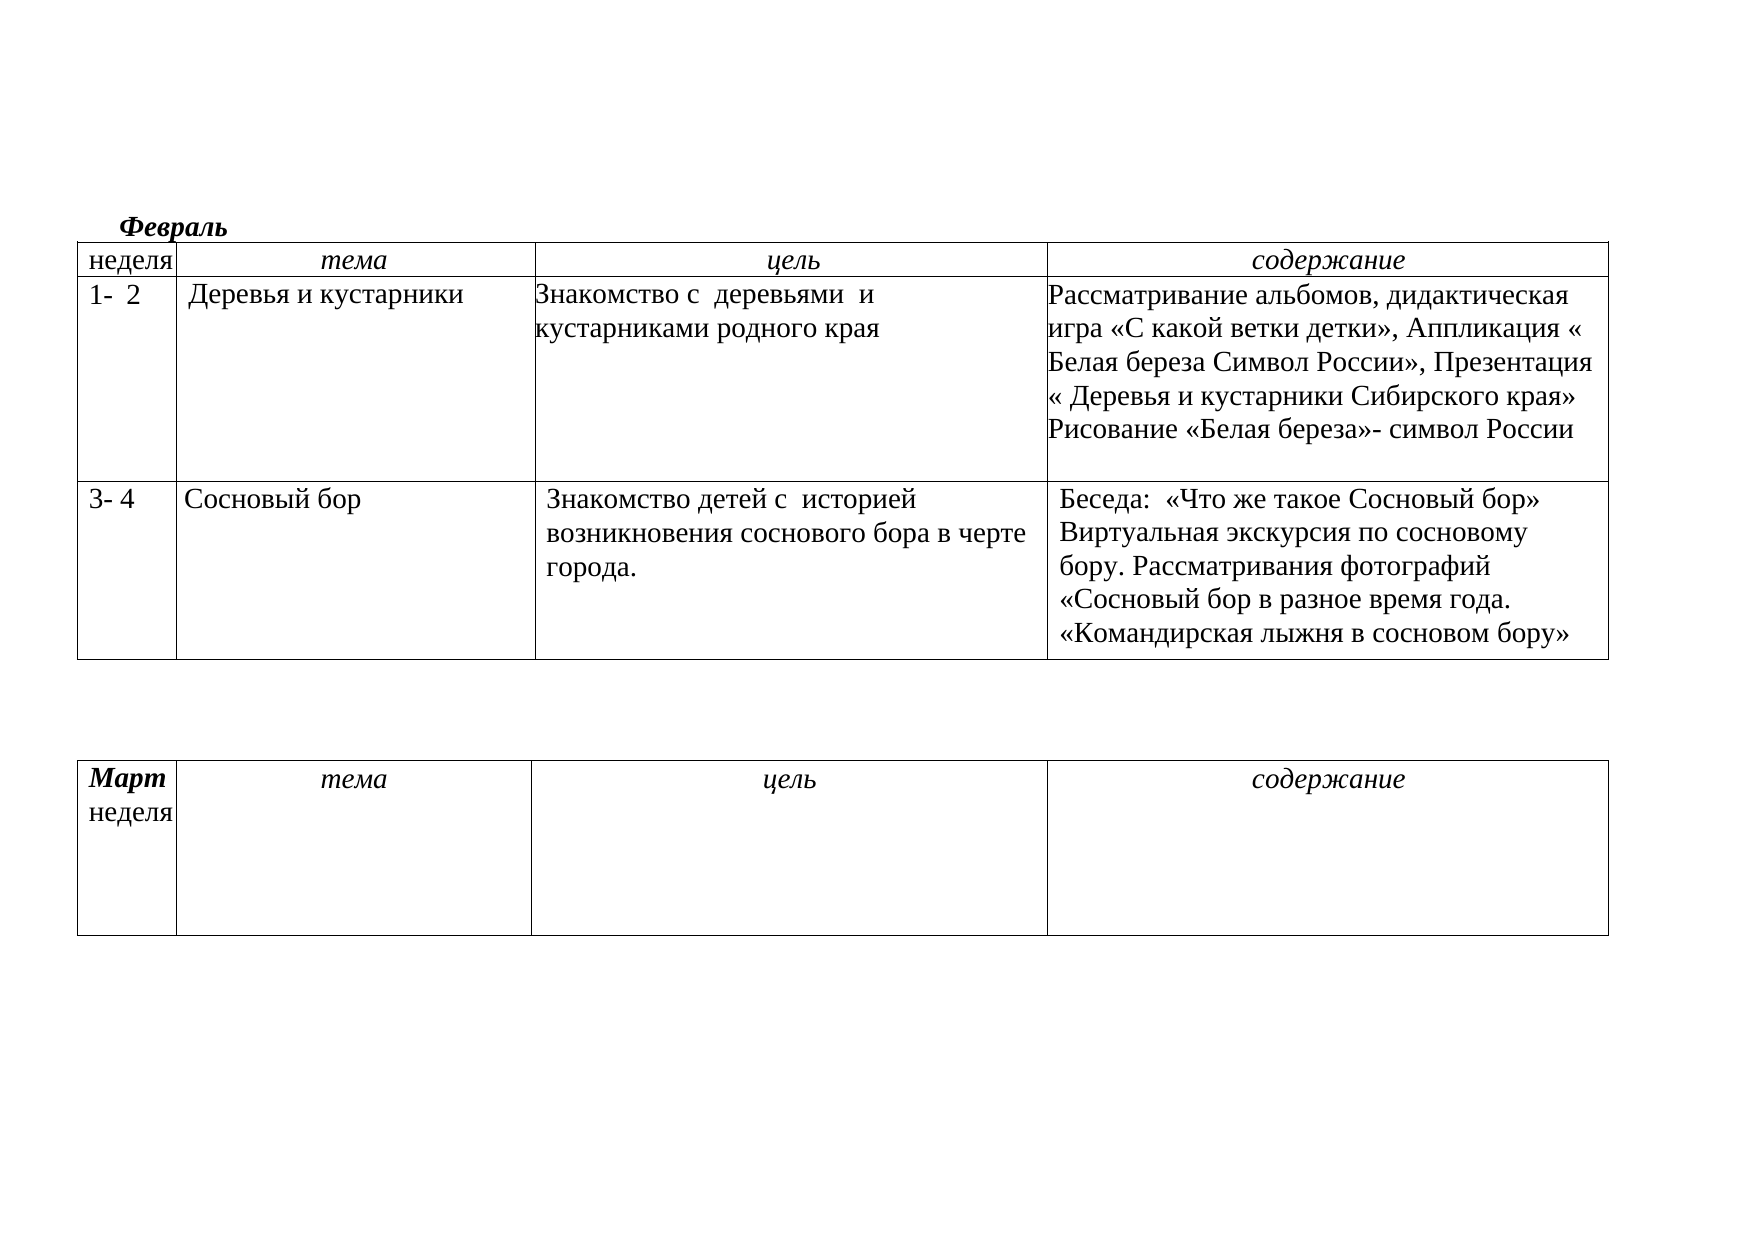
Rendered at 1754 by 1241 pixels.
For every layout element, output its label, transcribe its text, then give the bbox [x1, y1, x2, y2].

table_header неделя [78, 243, 176, 276]
table_header содержание [1048, 243, 1608, 276]
table_header тема [177, 761, 531, 935]
table_header цель [536, 243, 1047, 276]
table_cell Знакомство с деревьями и кустарниками родного края [536, 277, 1047, 481]
table_cell Сосновый бор [177, 482, 535, 658]
table_header цель [532, 761, 1047, 935]
table_cell Беседа: «Что же такое Сосновый бор» Виртуальная экскурсия по сосновому бору. Рассматривания фотографий «Сосновый бор в разное время года. «Командирская лыжня в сосновом бору» [1048, 482, 1608, 658]
table_header содержание [1048, 761, 1608, 935]
table_header Март неделя [78, 761, 176, 935]
table_cell 3- 4 [78, 482, 176, 658]
table_cell Знакомство детей с историей возникновения соснового бора в черте города. [536, 482, 1047, 658]
table_cell 2 [78, 277, 176, 481]
table_header тема [177, 243, 535, 276]
table_cell Рассматривание альбомов, дидактическая игра «С какой ветки детки», Аппликация « Белая береза Символ России», Презентация « Деревья и кустарники Сибирского края» Рисование «Белая береза»- символ России [1048, 277, 1608, 481]
text Февраль [107, 216, 1636, 241]
table_cell Деревья и кустарники [177, 277, 535, 481]
